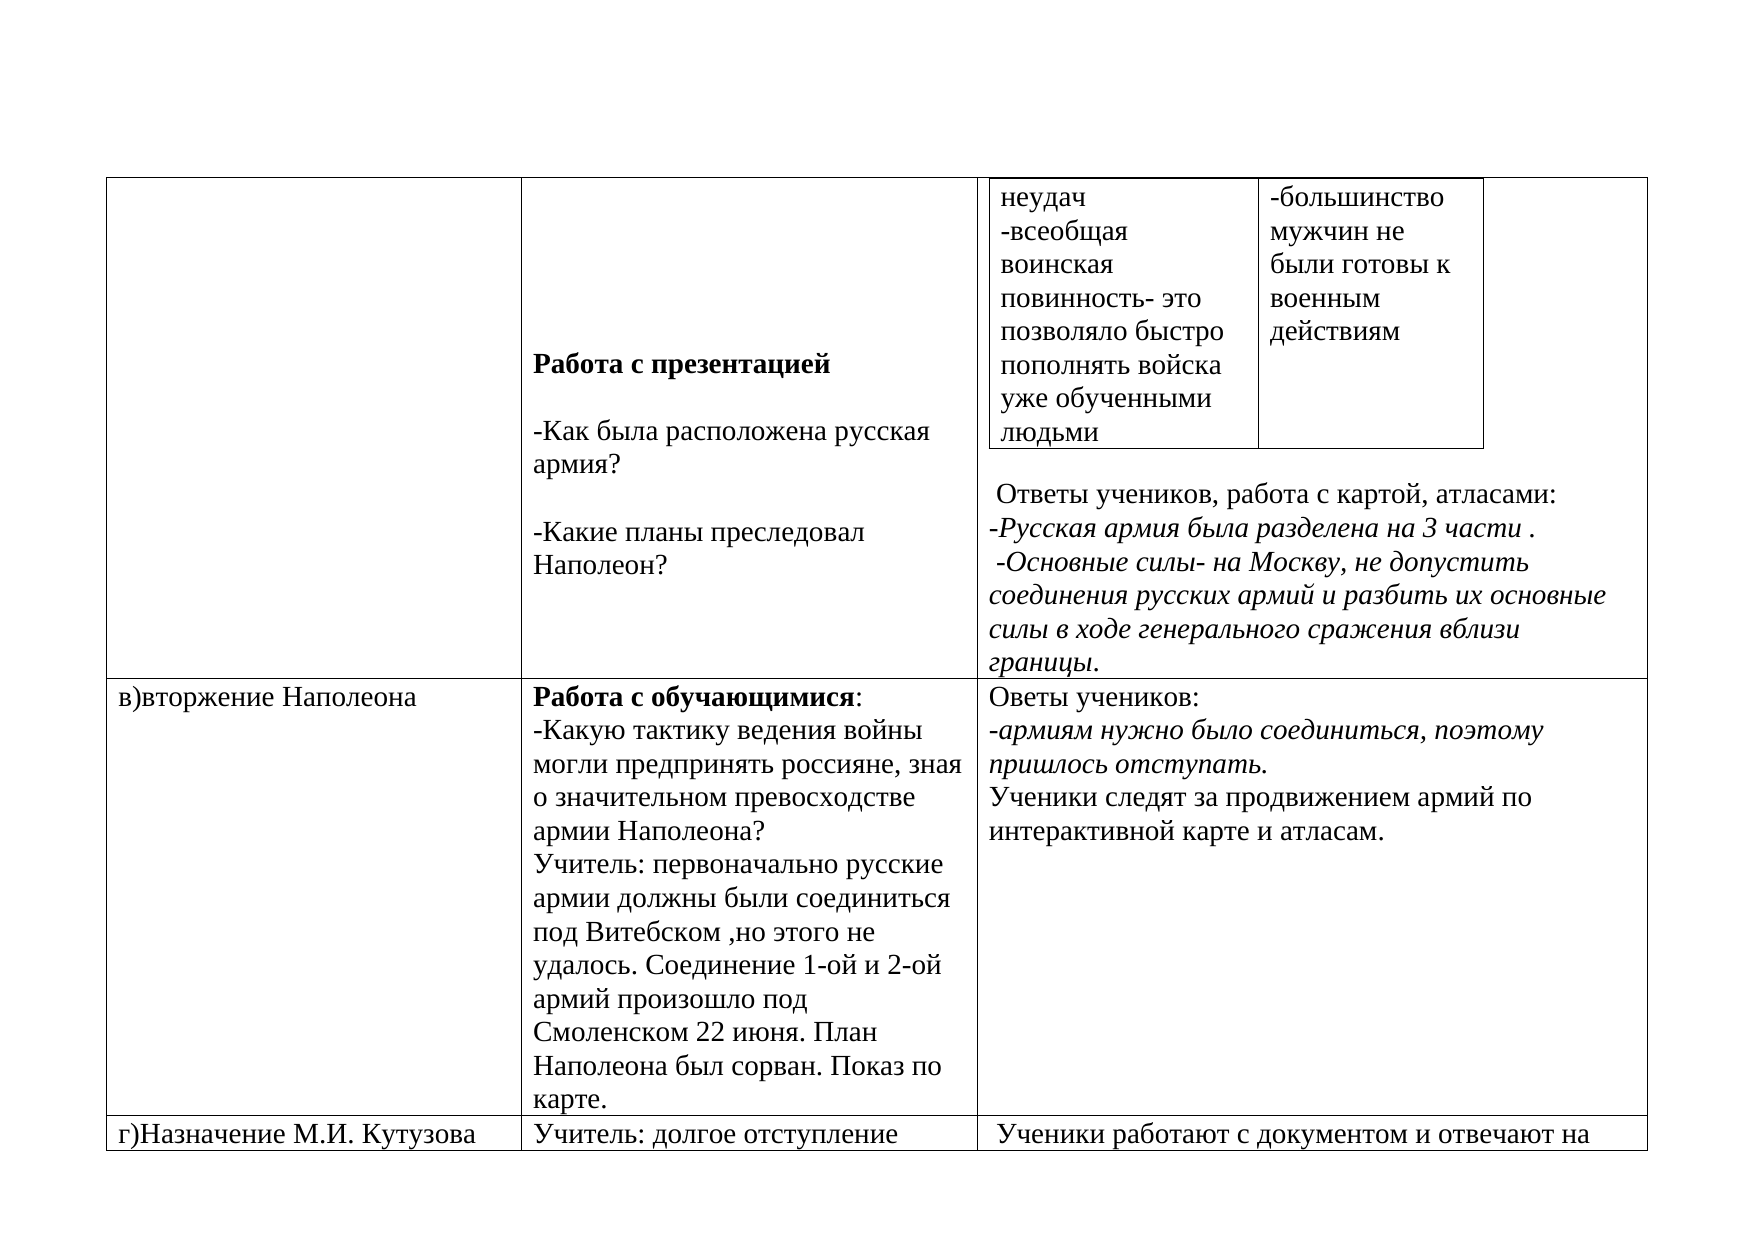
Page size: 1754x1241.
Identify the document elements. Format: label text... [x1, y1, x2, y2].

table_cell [107, 1116, 521, 1149]
table_cell в)вторжение Наполеона [107, 679, 521, 1115]
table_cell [107, 178, 521, 678]
table_cell Работа с обучающимися: -Какую тактику ведения войны могли предпринять россияне, зная о значительном превосходстве армии Наполеона? Учитель: первоначально русские армии должны были соединиться под Витебском ,но этого не удалось. Соединение 1-ой и 2-ой армий произошло под Смоленском 22 июня. План Наполеона был сорван. Показ по карте. [522, 679, 977, 1115]
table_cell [978, 1116, 1647, 1149]
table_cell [522, 1116, 977, 1149]
table_cell Оветы учеников: -армиям нужно было соединиться, поэтому пришлось отступать. Ученики следят за продвижением армий по интерактивной карте и атласам. [978, 679, 1647, 1115]
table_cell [978, 178, 1647, 678]
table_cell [522, 178, 977, 678]
